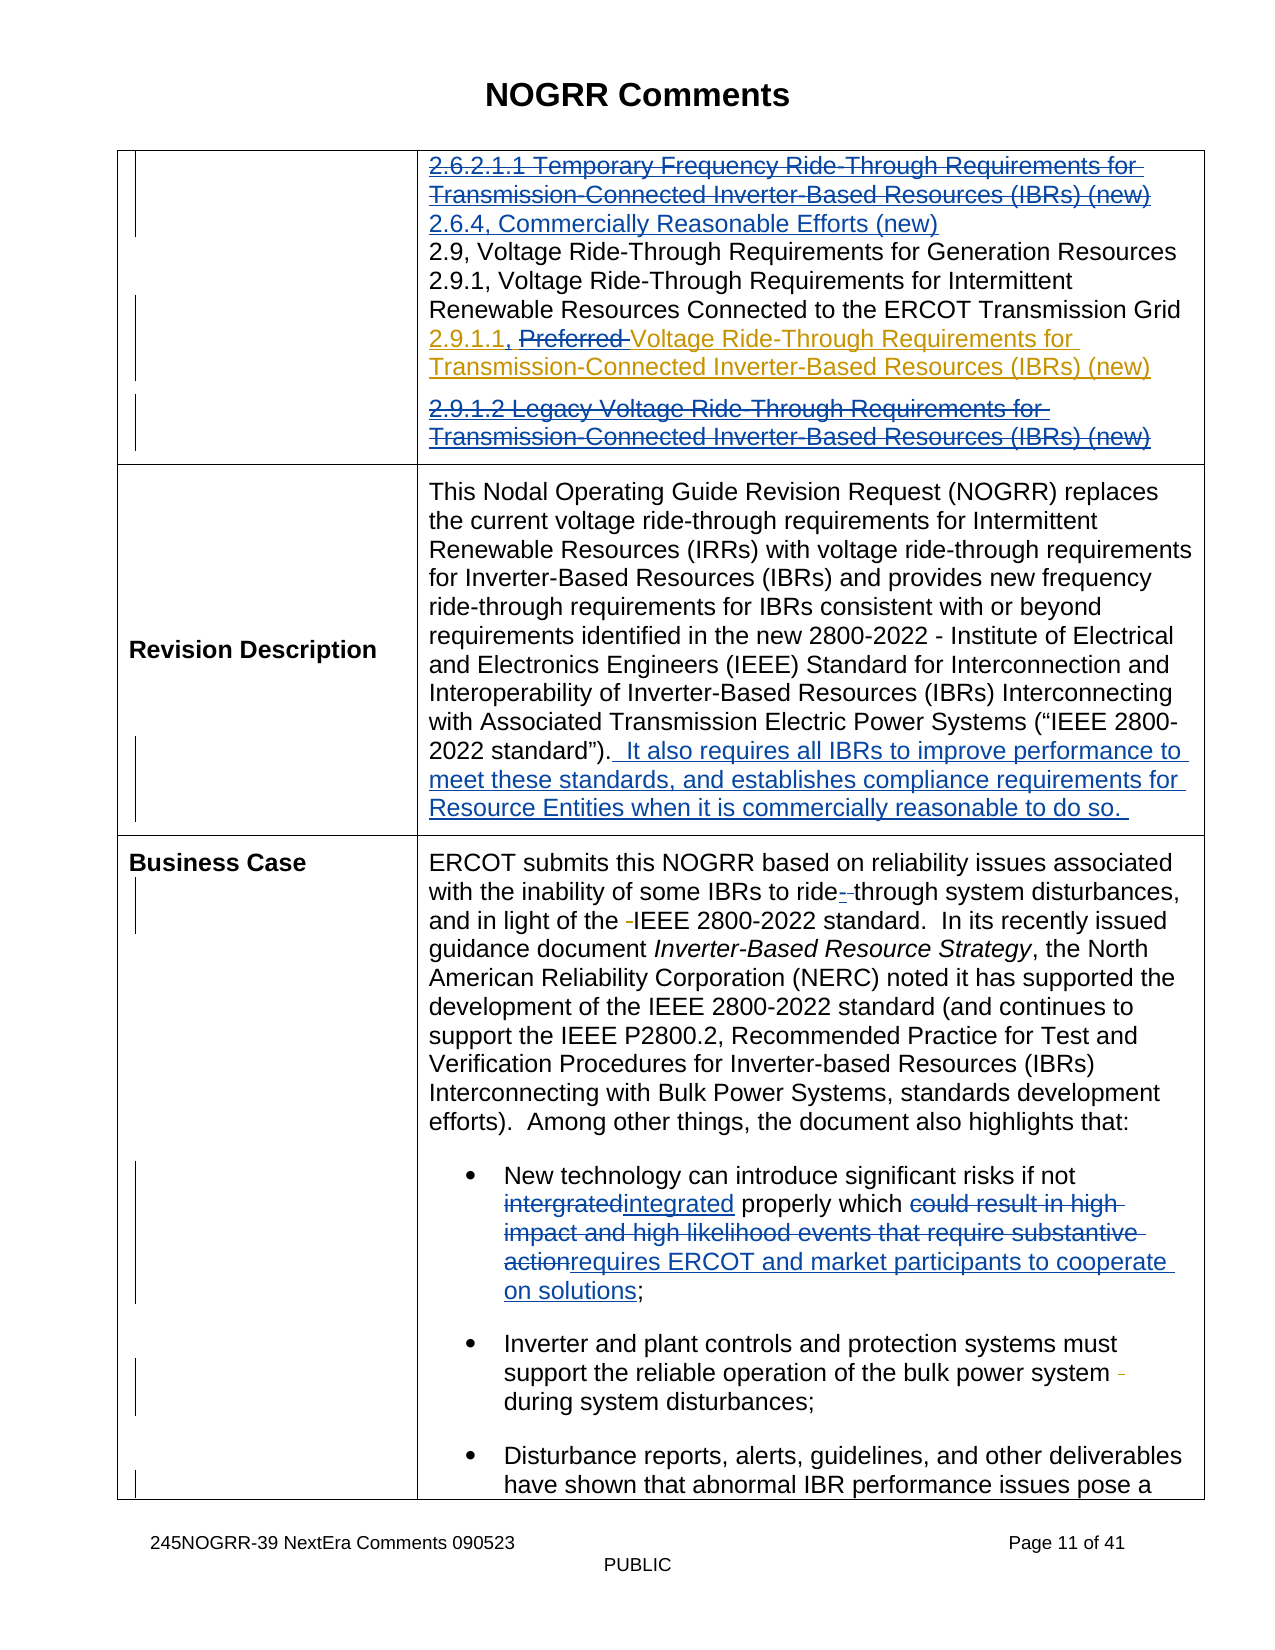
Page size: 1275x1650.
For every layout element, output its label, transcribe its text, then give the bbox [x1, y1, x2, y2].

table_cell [418, 836, 1204, 1498]
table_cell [418, 151, 1204, 463]
table_cell Revision Description [118, 465, 417, 834]
table_cell This Nodal Operating Guide Revision Request (NOGRR) replaces the current voltage ride-through requirements for Intermittent Renewable Resources (IRRs) with voltage ride-through requirements for Inverter-Based Resources (IBRs) and provides new frequency ride-through requirements for IBRs consistent with or beyond requirements identified in the new 2800-2022 - Institute of Electrical and Electronics Engineers (IEEE) Standard for Interconnection and Interoperability of Inverter-Based Resources (IBRs) Interconnecting with Associated Transmission Electric Power Systems (“IEEE 2800-2022 standard”). [418, 465, 1204, 834]
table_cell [118, 151, 417, 463]
table_cell Business Case [118, 836, 417, 1498]
